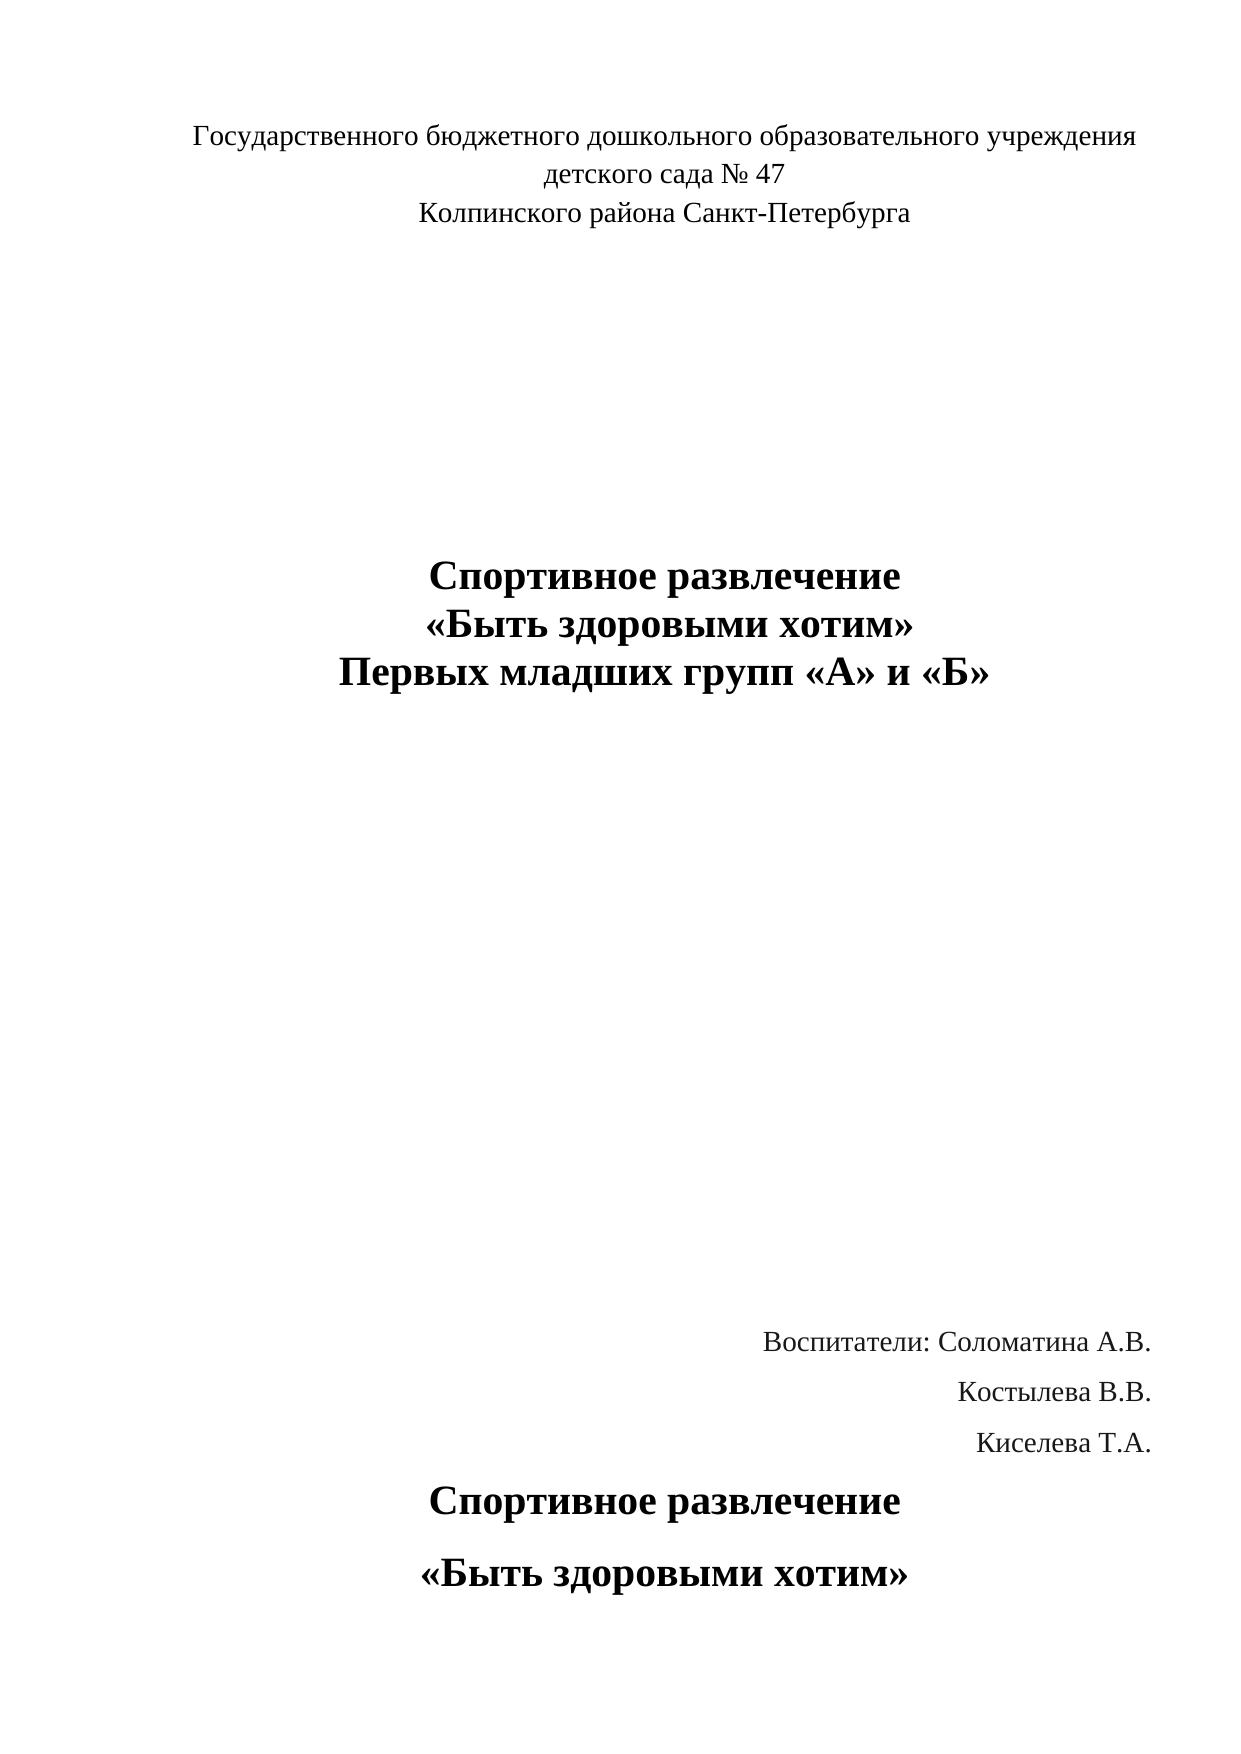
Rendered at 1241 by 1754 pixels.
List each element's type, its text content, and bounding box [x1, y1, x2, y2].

text Спортивное развлечение [177, 550, 1152, 598]
text «Быть здоровыми хотим» [177, 598, 1152, 646]
text Костылева В.В. [177, 1374, 1152, 1408]
text Воспитатели: Соломатина А.В. [177, 1324, 1152, 1358]
text Колпинского района Санкт-Петербурга [177, 195, 1152, 229]
text Киселева Т.А. [177, 1425, 1152, 1458]
text Государственного бюджетного дошкольного образовательного учреждения детского сада № 47 [177, 118, 1152, 190]
text Спортивное развлечение [177, 1475, 1152, 1523]
text «Быть здоровыми хотим» [177, 1547, 1152, 1595]
text Первых младших групп «А» и «Б» [177, 646, 1152, 694]
